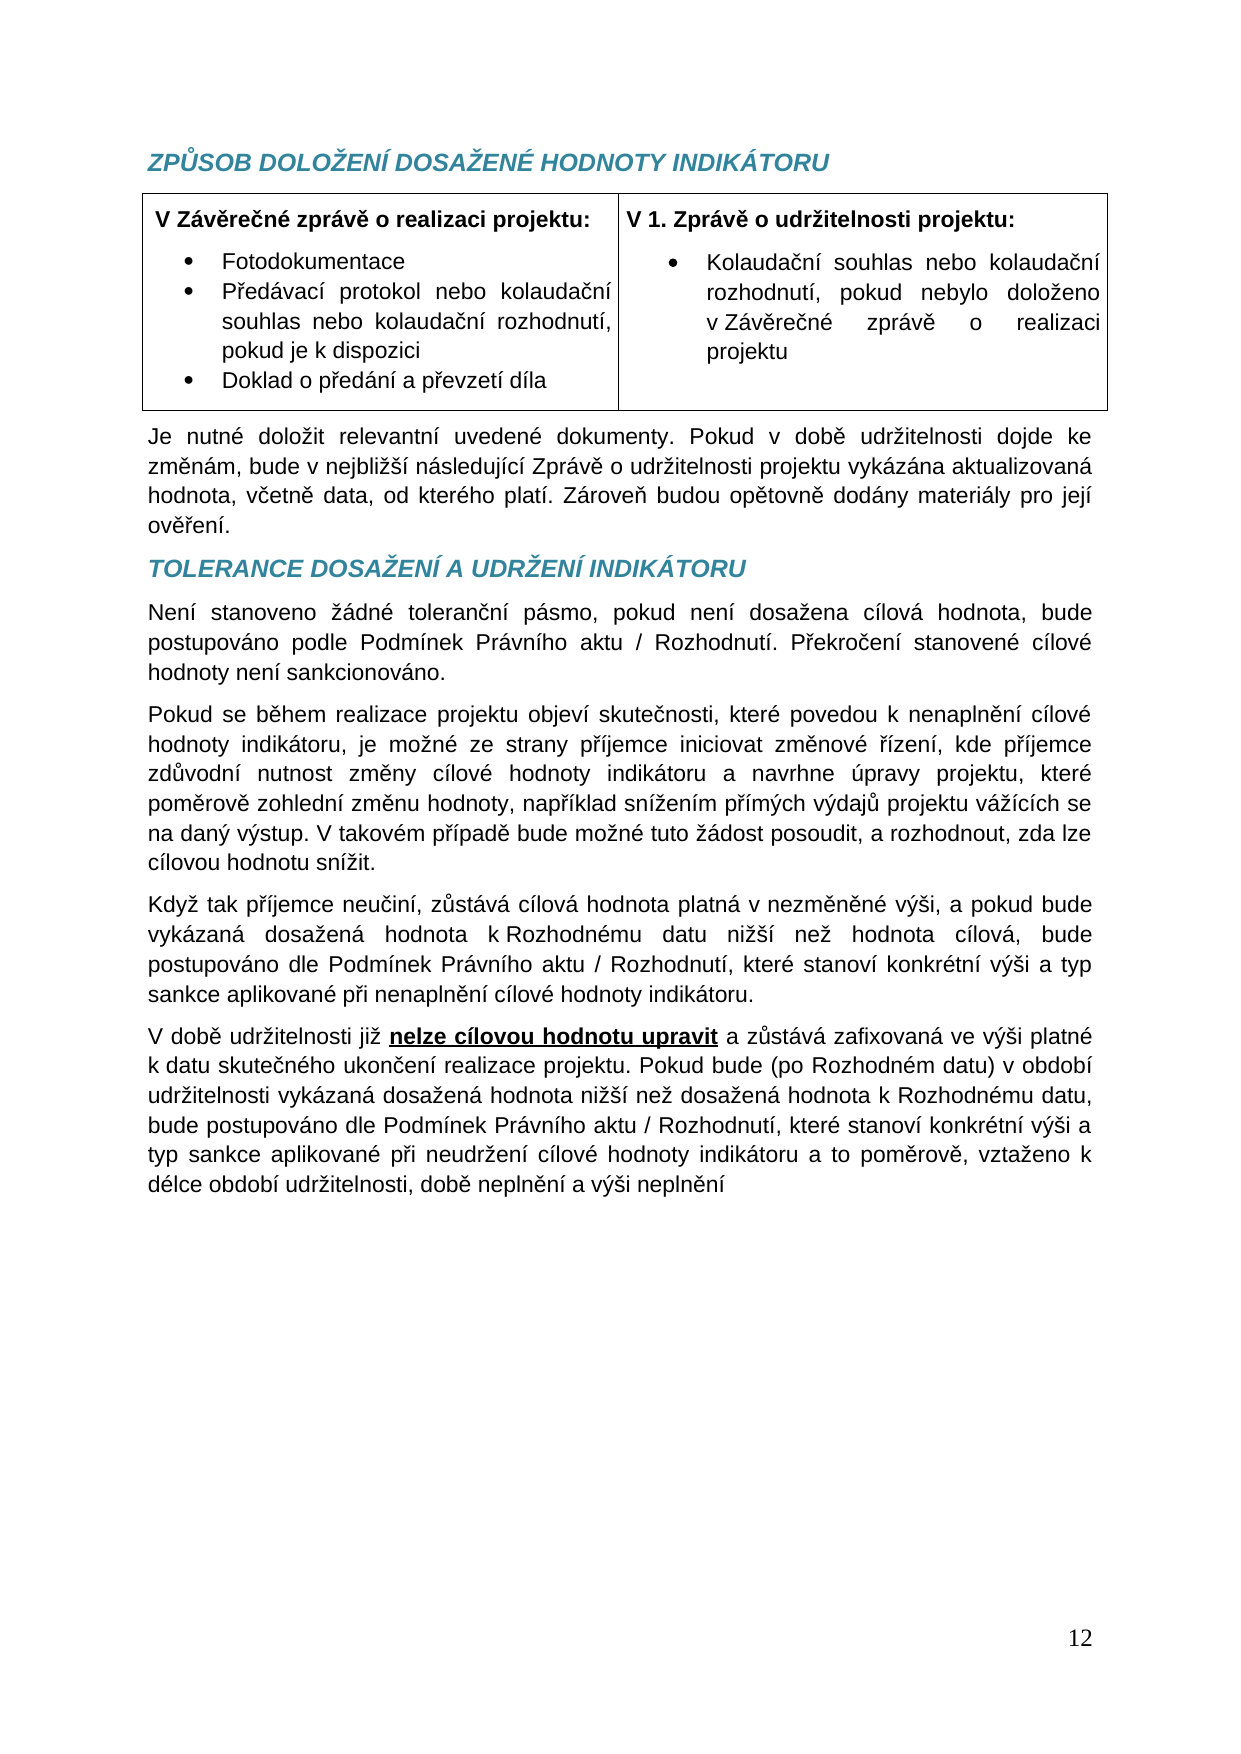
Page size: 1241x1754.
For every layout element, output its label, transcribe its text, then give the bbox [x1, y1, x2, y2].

text Je nutné doložit relevantní uvedené dokumenty. Pokud v době udržitelnosti dojde ke změnám, bude v nejbližší následující Zprávě o udržitelnosti projektu vykázána aktualizovaná hodnota, včetně data, od kterého platí. Zároveň budou opětovně dodány materiály pro její ověření. [148, 423, 1092, 538]
table_header V Závěrečné zprávě o realizaci projektu: Fotodokumentace Předávací protokol nebo kolaudační souhlas nebo kolaudační rozhodnutí, pokud je k dispozici Doklad o předání a převzetí díla [143, 194, 618, 409]
text V době udržitelnosti již nelze cílovou hodnotu upravit a zůstává zafixovaná ve výši platné k datu skutečného ukončení realizace projektu. Pokud bude (po Rozhodném datu) v období udržitelnosti vykázaná dosažená hodnota nižší než dosažená hodnota k Rozhodnému datu, bude postupováno dle Podmínek Právního aktu / Rozhodnutí, které stanoví konkrétní výši a typ sankce aplikované při neudržení cílové hodnoty indikátoru a to poměrově, vztaženo k délce období udržitelnosti, době neplnění a výši neplnění [148, 1023, 1092, 1197]
text Není stanoveno žádné toleranční pásmo, pokud není dosažena cílová hodnota, bude postupováno podle Podmínek Právního aktu / Rozhodnutí. Překročení stanovené cílové hodnoty není sankcionováno. [148, 599, 1092, 685]
table_header V 1. Zprávě o udržitelnosti projektu: Kolaudační souhlas nebo kolaudační rozhodnutí, pokud nebylo doloženo v Závěrečné zprávě o realizaci projektu [619, 194, 1107, 409]
text TOLERANCE DOSAŽENÍ a udržení indikátoru [148, 554, 1092, 583]
text Když tak příjemce neučiní, zůstává cílová hodnota platná v nezměněné výši, a pokud bude vykázaná dosažená hodnota k Rozhodnému datu nižší než hodnota cílová, bude postupováno dle Podmínek Právního aktu / Rozhodnutí, které stanoví konkrétní výši a typ sankce aplikované při nenaplnění cílové hodnoty indikátoru. [148, 891, 1092, 1007]
text Způsob doložení dosažené hodnoty indikátoru [148, 148, 1092, 176]
text Pokud se během realizace projektu objeví skutečnosti, které povedou k nenaplnění cílové hodnoty indikátoru, je možné ze strany příjemce iniciovat změnové řízení, kde příjemce zdůvodní nutnost změny cílové hodnoty indikátoru a navrhne úpravy projektu, které poměrově zohlední změnu hodnoty, například snížením přímých výdajů projektu vážících se na daný výstup. V takovém případě bude možné tuto žádost posoudit, a rozhodnout, zda lze cílovou hodnotu snížit. [148, 701, 1092, 876]
